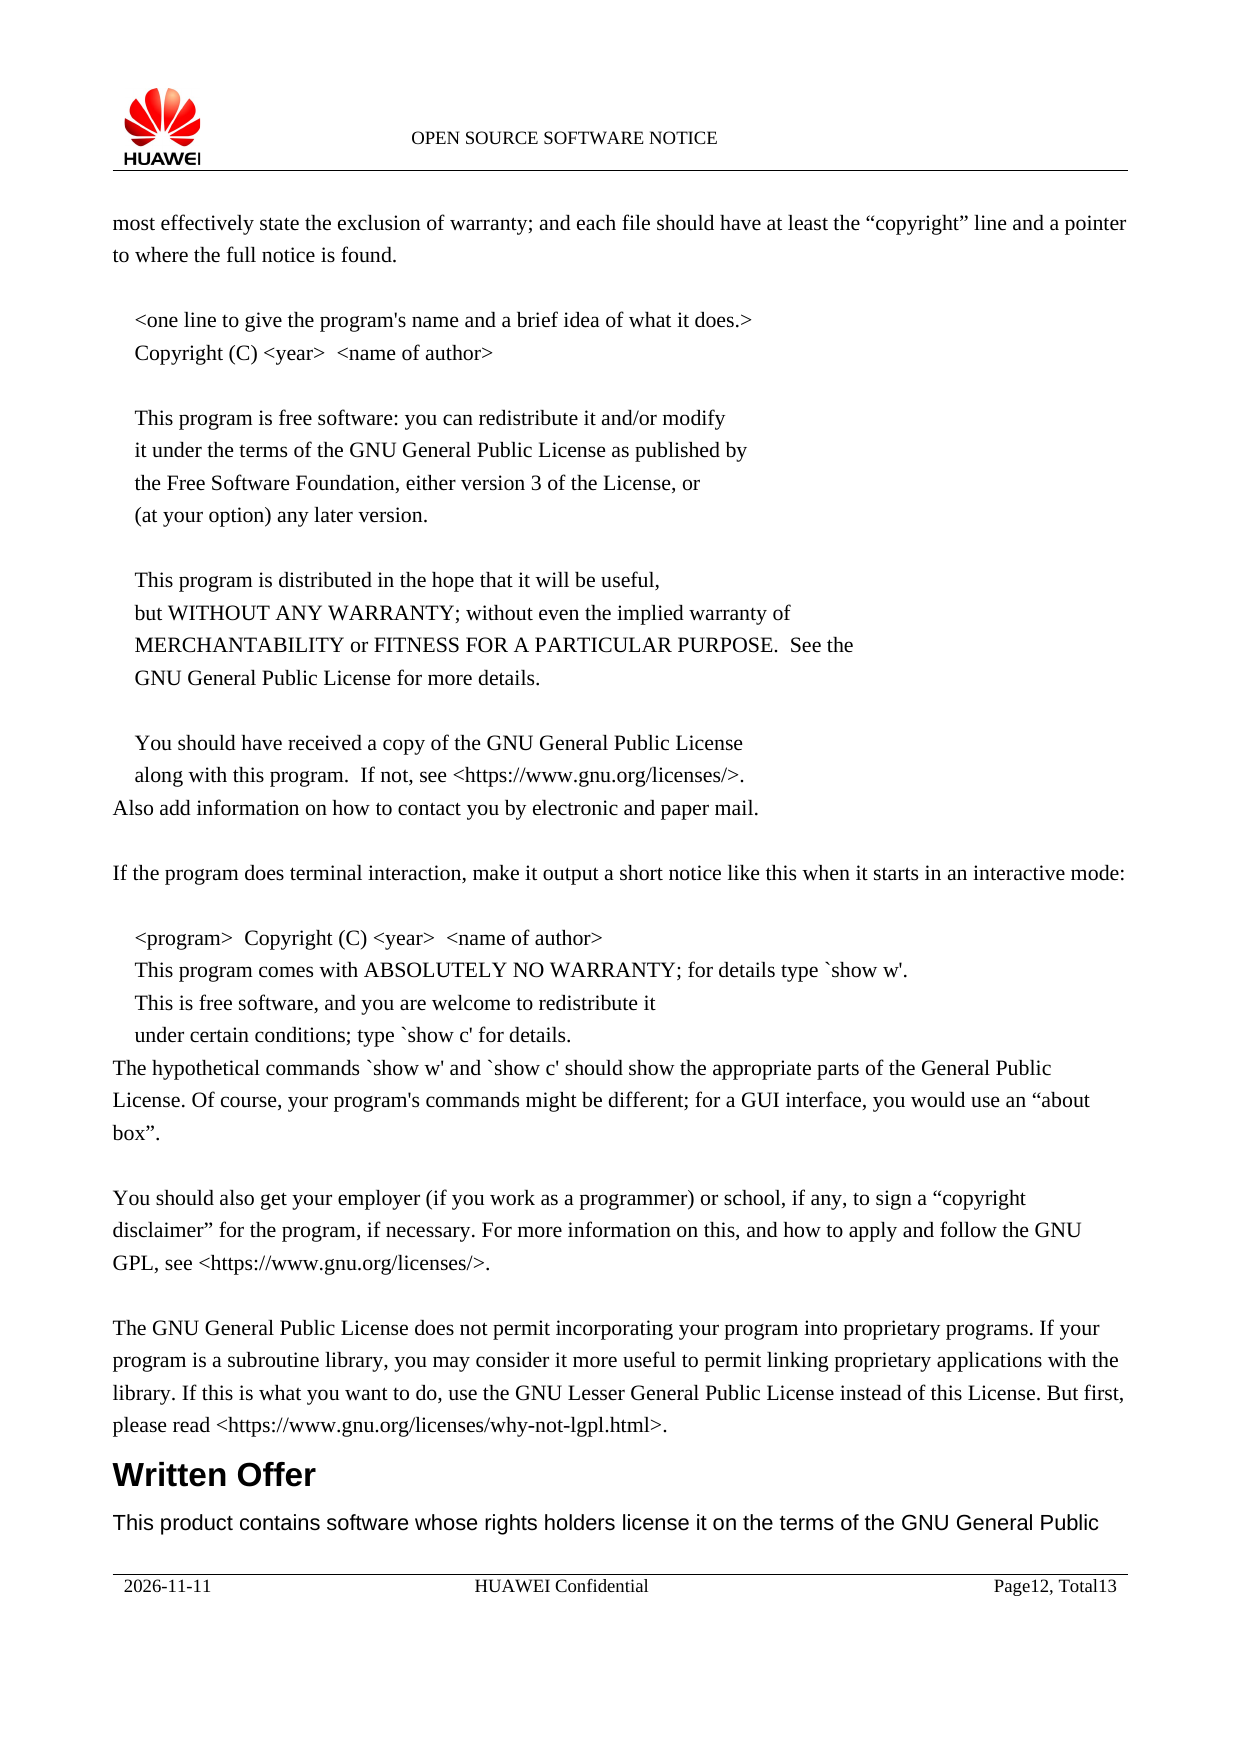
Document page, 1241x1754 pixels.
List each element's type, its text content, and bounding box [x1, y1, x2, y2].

text Written Offer [112, 1441, 1128, 1506]
picture [124, 88, 201, 165]
